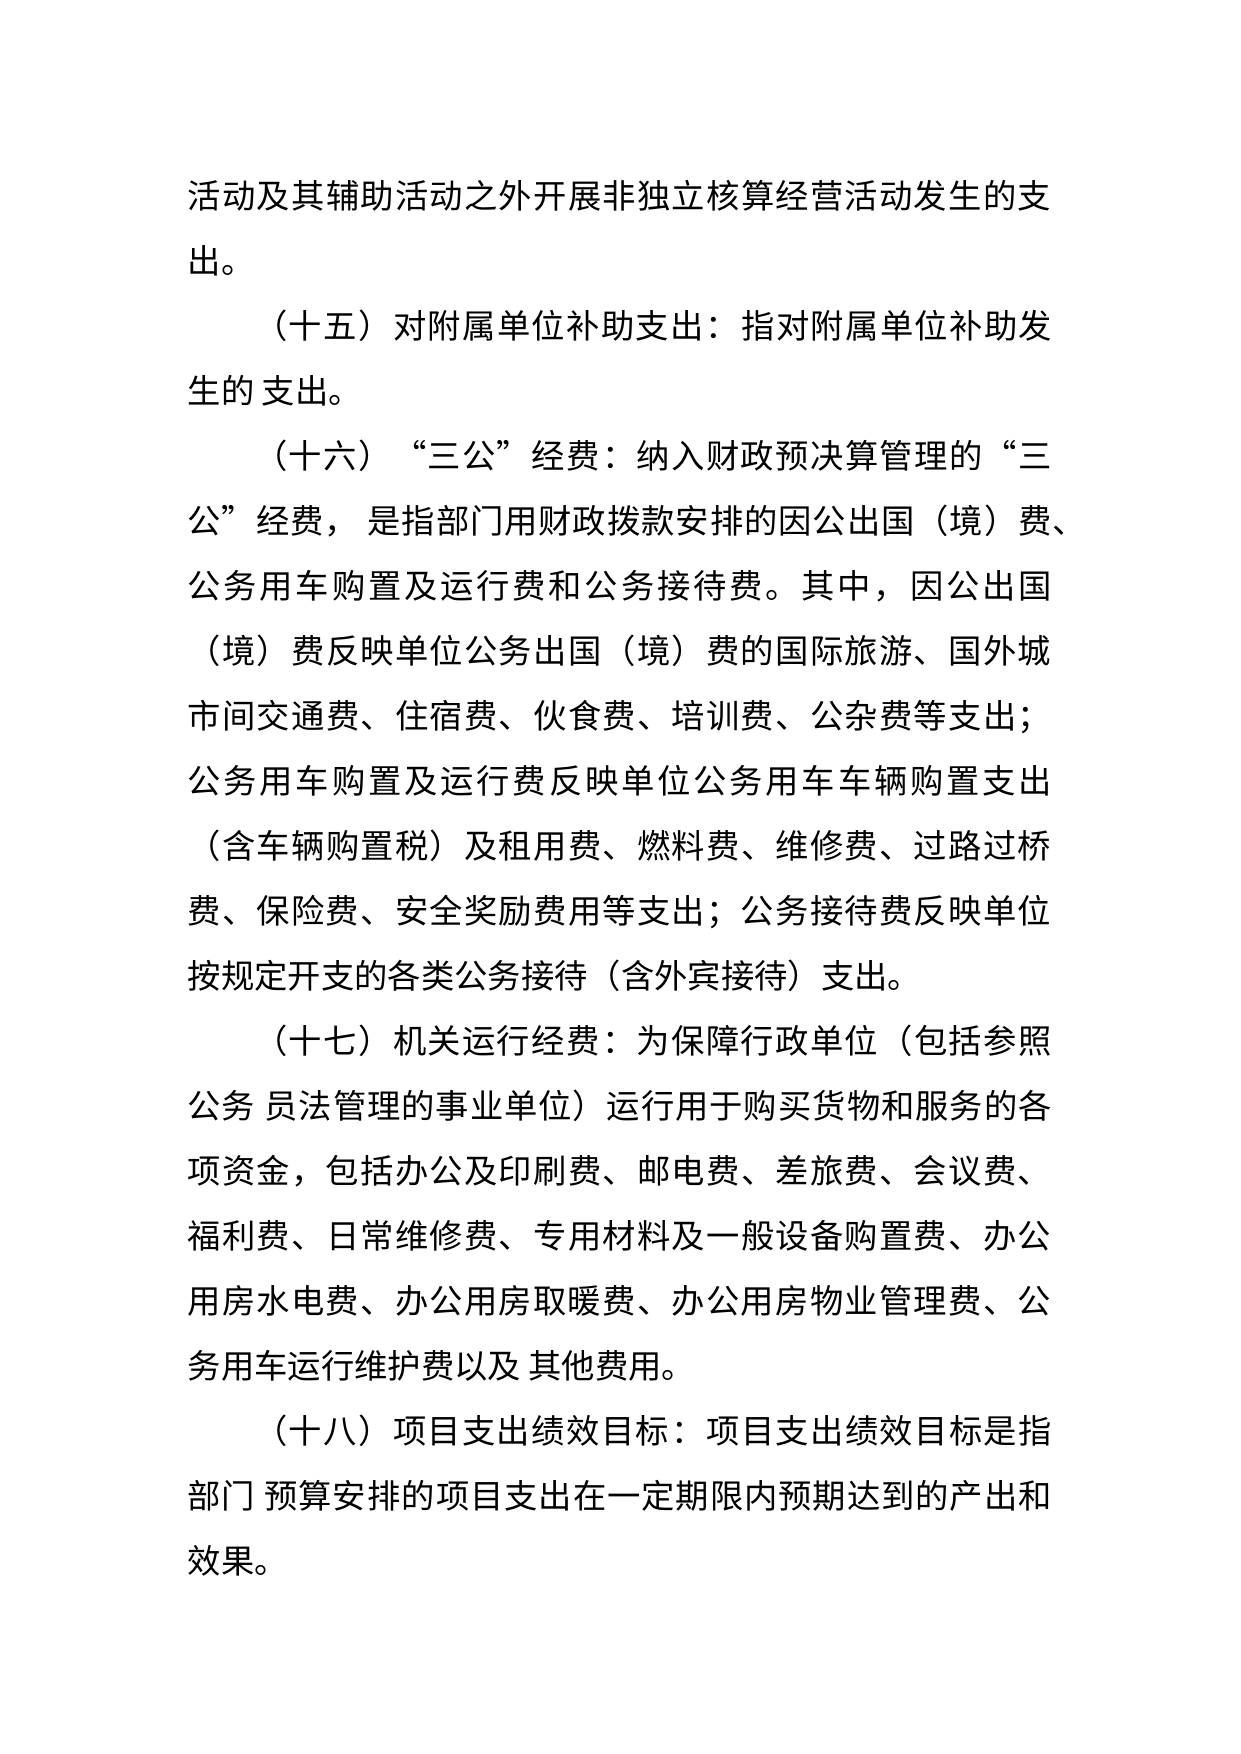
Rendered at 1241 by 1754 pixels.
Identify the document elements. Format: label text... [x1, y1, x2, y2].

text （十六）“三公”经费：纳入财政预决算管理的“三公”经费， 是指部门用财政拨款安排的因公出国（境）费、公务用车购置及运行费和公务接待费。其中，因公出国（境）费反映单位公务出国（境）费的国际旅游、国外城市间交通费、住宿费、伙食费、培训费、公杂费等支出；公务用车购置及运行费反映单位公务用车车辆购置支出（含车辆购置税）及租用费、燃料费、维修费、过路过桥费、保险费、安全奖励费用等支出；公务接待费反映单位按规定开支的各类公务接待（含外宾接待）支出。 [187, 422, 1053, 1007]
text （十五）对附属单位补助支出：指对附属单位补助发生的 支出。 [187, 292, 1053, 422]
text （十七）机关运行经费：为保障行政单位（包括参照公务 员法管理的事业单位）运行用于购买货物和服务的各项资金，包括办公及印刷费、邮电费、差旅费、会议费、福利费、日常维修费、专用材料及一般设备购置费、办公用房水电费、办公用房取暖费、办公用房物业管理费、公务用车运行维护费以及 其他费用。 [187, 1007, 1053, 1397]
text （十八）项目支出绩效目标：项目支出绩效目标是指部门 预算安排的项目支出在一定期限内预期达到的产出和效果。 [187, 1397, 1053, 1592]
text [187, 162, 1053, 292]
